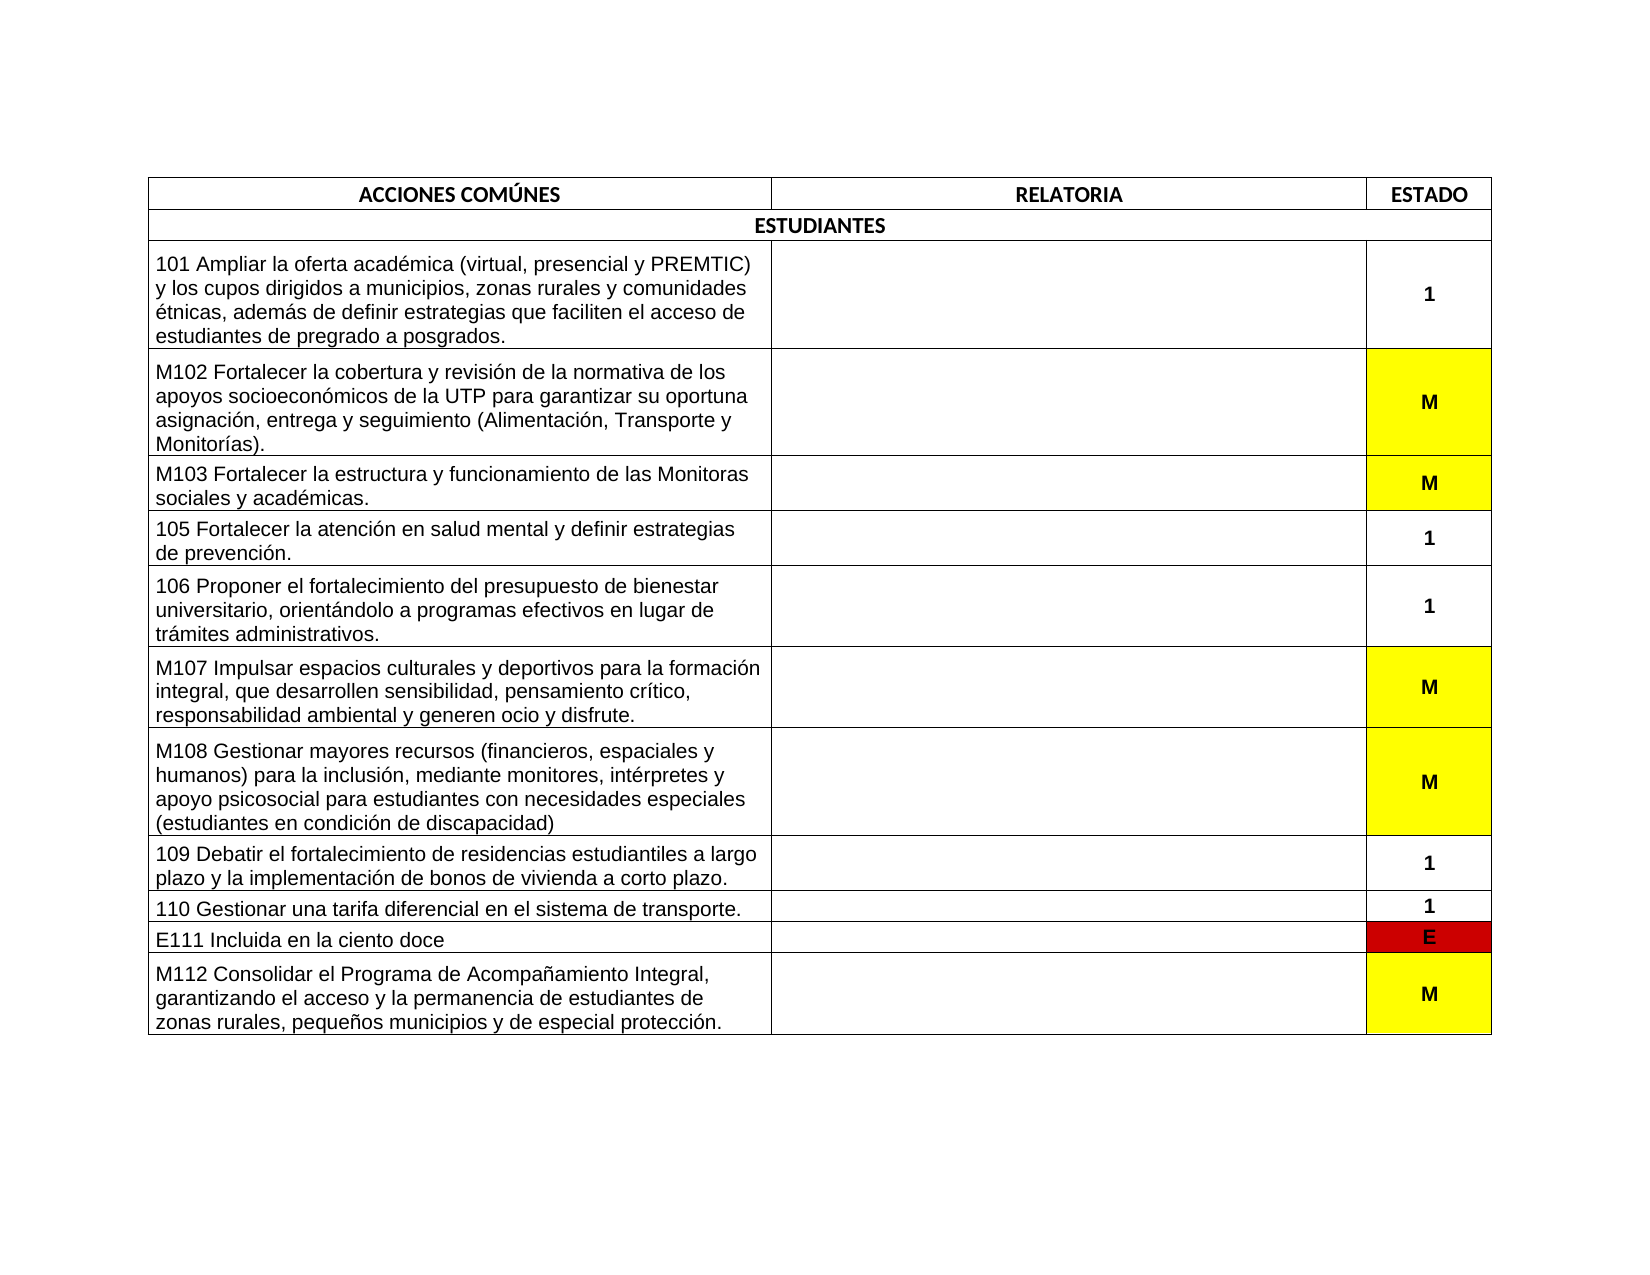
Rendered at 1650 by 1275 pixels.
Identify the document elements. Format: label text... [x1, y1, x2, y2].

table_cell [772, 891, 1366, 921]
table_cell 1 [1367, 511, 1491, 565]
table_cell M [1367, 349, 1491, 455]
table_cell E [1367, 922, 1491, 952]
table_cell 1 [1367, 566, 1491, 646]
table_header ACCIONES COMÚNES [149, 178, 771, 208]
table_cell [772, 647, 1366, 727]
table_cell [772, 566, 1366, 646]
table_cell M [1367, 456, 1491, 510]
table_cell [772, 511, 1366, 565]
table_cell 110 Gestionar una tarifa diferencial en el sistema de transporte. [149, 891, 771, 921]
table_cell M [1367, 647, 1491, 727]
table_cell ESTUDIANTES [149, 210, 1491, 240]
table_cell E111 Incluida en la ciento doce [149, 922, 771, 952]
table_cell 106 Proponer el fortalecimiento del presupuesto de bienestar universitario, orientándolo a programas efectivos en lugar de trámites administrativos. [149, 566, 771, 646]
table_cell M [1367, 728, 1491, 835]
table_cell 105 Fortalecer la atención en salud mental y definir estrategias de prevención. [149, 511, 771, 565]
table_cell M107 Impulsar espacios culturales y deportivos para la formación integral, que desarrollen sensibilidad, pensamiento crítico, responsabilidad ambiental y generen ocio y disfrute. [149, 647, 771, 727]
table_cell M108 Gestionar mayores recursos (financieros, espaciales y humanos) para la inclusión, mediante monitores, intérpretes y apoyo psicosocial para estudiantes con necesidades especiales (estudiantes en condición de discapacidad) [149, 728, 771, 835]
table_header ESTADO [1367, 178, 1491, 208]
table_cell 1 [1367, 891, 1491, 921]
table_cell [772, 349, 1366, 455]
table_cell M103 Fortalecer la estructura y funcionamiento de las Monitoras sociales y académicas. [149, 456, 771, 510]
table_cell M112 Consolidar el Programa de Acompañamiento Integral, garantizando el acceso y la permanencia de estudiantes de zonas rurales, pequeños municipios y de especial protección. [149, 953, 771, 1033]
table_cell [772, 728, 1366, 835]
table_cell 109 Debatir el fortalecimiento de residencias estudiantiles a largo plazo y la implementación de bonos de vivienda a corto plazo. [149, 836, 771, 890]
table_header RELATORIA [772, 178, 1366, 208]
table_cell M102 Fortalecer la cobertura y revisión de la normativa de los apoyos socioeconómicos de la UTP para garantizar su oportuna asignación, entrega y seguimiento (Alimentación, Transporte y Monitorías). [149, 349, 771, 455]
table_cell [772, 836, 1366, 890]
table_cell [772, 953, 1366, 1033]
table_cell [772, 456, 1366, 510]
table_cell [772, 241, 1366, 347]
table_cell [772, 922, 1366, 952]
table_cell 1 [1367, 836, 1491, 890]
table_cell 101 Ampliar la oferta académica (virtual, presencial y PREMTIC) y los cupos dirigidos a municipios, zonas rurales y comunidades étnicas, además de definir estrategias que faciliten el acceso de estudiantes de pregrado a posgrados. [149, 241, 771, 347]
table_cell M [1367, 953, 1491, 1033]
table_cell 1 [1367, 241, 1491, 347]
